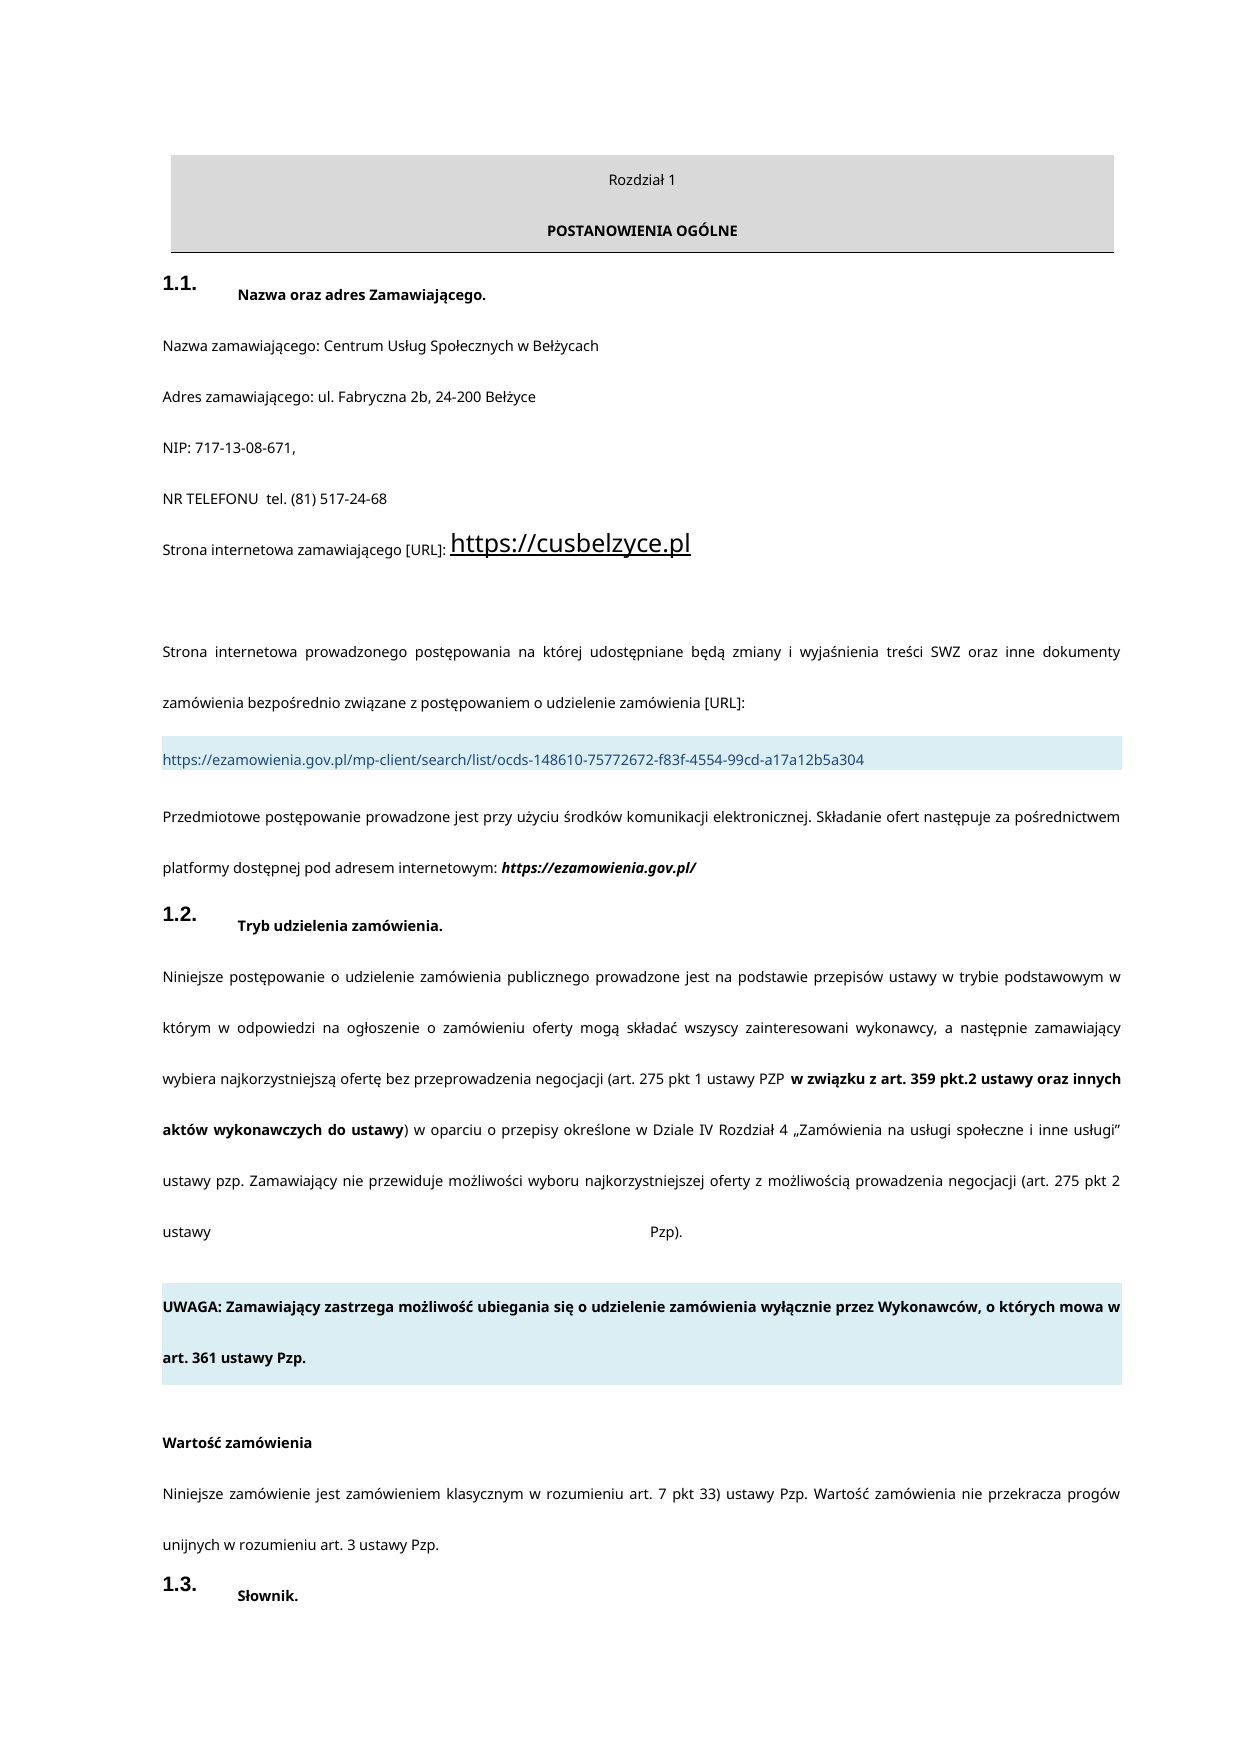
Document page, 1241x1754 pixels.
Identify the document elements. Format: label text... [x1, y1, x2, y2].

text Niniejsze postępowanie o udzielenie zamówienia publicznego prowadzone jest na podstawie przepisów ustawy w trybie podstawowym w którym w odpowiedzi na ogłoszenie o zamówieniu oferty mogą składać wszyscy zainteresowani wykonawcy, a następnie zamawiający wybiera najkorzystniejszą ofertę bez przeprowadzenia negocjacji (art. 275 pkt 1 ustawy PZP w związku z art. 359 pkt.2 ustawy oraz innych aktów wykonawczych do ustawy) w oparciu o przepisy określone w Dziale IV Rozdział 4 „Zamówienia na usługi społeczne i inne usługi” ustawy pzp. Zamawiający nie przewiduje możliwości wyboru najkorzystniejszej oferty z możliwością prowadzenia negocjacji (art. 275 pkt 2 ustawy Pzp). [162, 953, 1122, 1254]
text UWAGA: Zamawiający zastrzega możliwość ubiegania się o udzielenie zamówienia wyłącznie przez Wykonawców, o których mowa w art. 361 ustawy Pzp. [162, 1283, 1122, 1368]
text Adres zamawiającego: ul. Fabryczna 2b, 24-200 Bełżyce [162, 372, 1122, 406]
text https://ezamowienia.gov.pl/mp-client/search/list/ocds-148610-75772672-f83f-4554-99cd-a17a12b5a304 [162, 736, 1122, 770]
text Niniejsze zamówienie jest zamówieniem klasycznym w rozumieniu art. 7 pkt 33) ustawy Pzp. Wartość zamówienia nie przekracza progów unijnych w rozumieniu art. 3 ustawy Pzp. [162, 1470, 1122, 1555]
text Wartość zamówienia [162, 1419, 1122, 1453]
table_header Rozdział 1 POSTANOWIENIA OGÓLNE [171, 155, 1114, 252]
list Nazwa oraz adres Zamawiającego. [162, 270, 1122, 304]
text Przedmiotowe postępowanie prowadzone jest przy użyciu środków komunikacji elektronicznej. Składanie ofert następuje za pośrednictwem platformy dostępnej pod adresem internetowym: https://ezamowienia.gov.pl/ [162, 793, 1122, 878]
list Słownik. [162, 1572, 1122, 1606]
text Nazwa zamawiającego: Centrum Usług Społecznych w Bełżycach [162, 321, 1122, 355]
text Strona internetowa zamawiającego [URL]: https://cusbelzyce.pl [162, 526, 1122, 559]
text NIP: 717-13-08-671, [162, 423, 1122, 457]
text NR TELEFONU tel. (81) 517-24-68 [162, 474, 1122, 508]
list Tryb udzielenia zamówienia. [162, 902, 1122, 936]
text Strona internetowa prowadzonego postępowania na której udostępniane będą zmiany i wyjaśnienia treści SWZ oraz inne dokumenty zamówienia bezpośrednio związane z postępowaniem o udzielenie zamówienia [URL]: [162, 628, 1122, 713]
